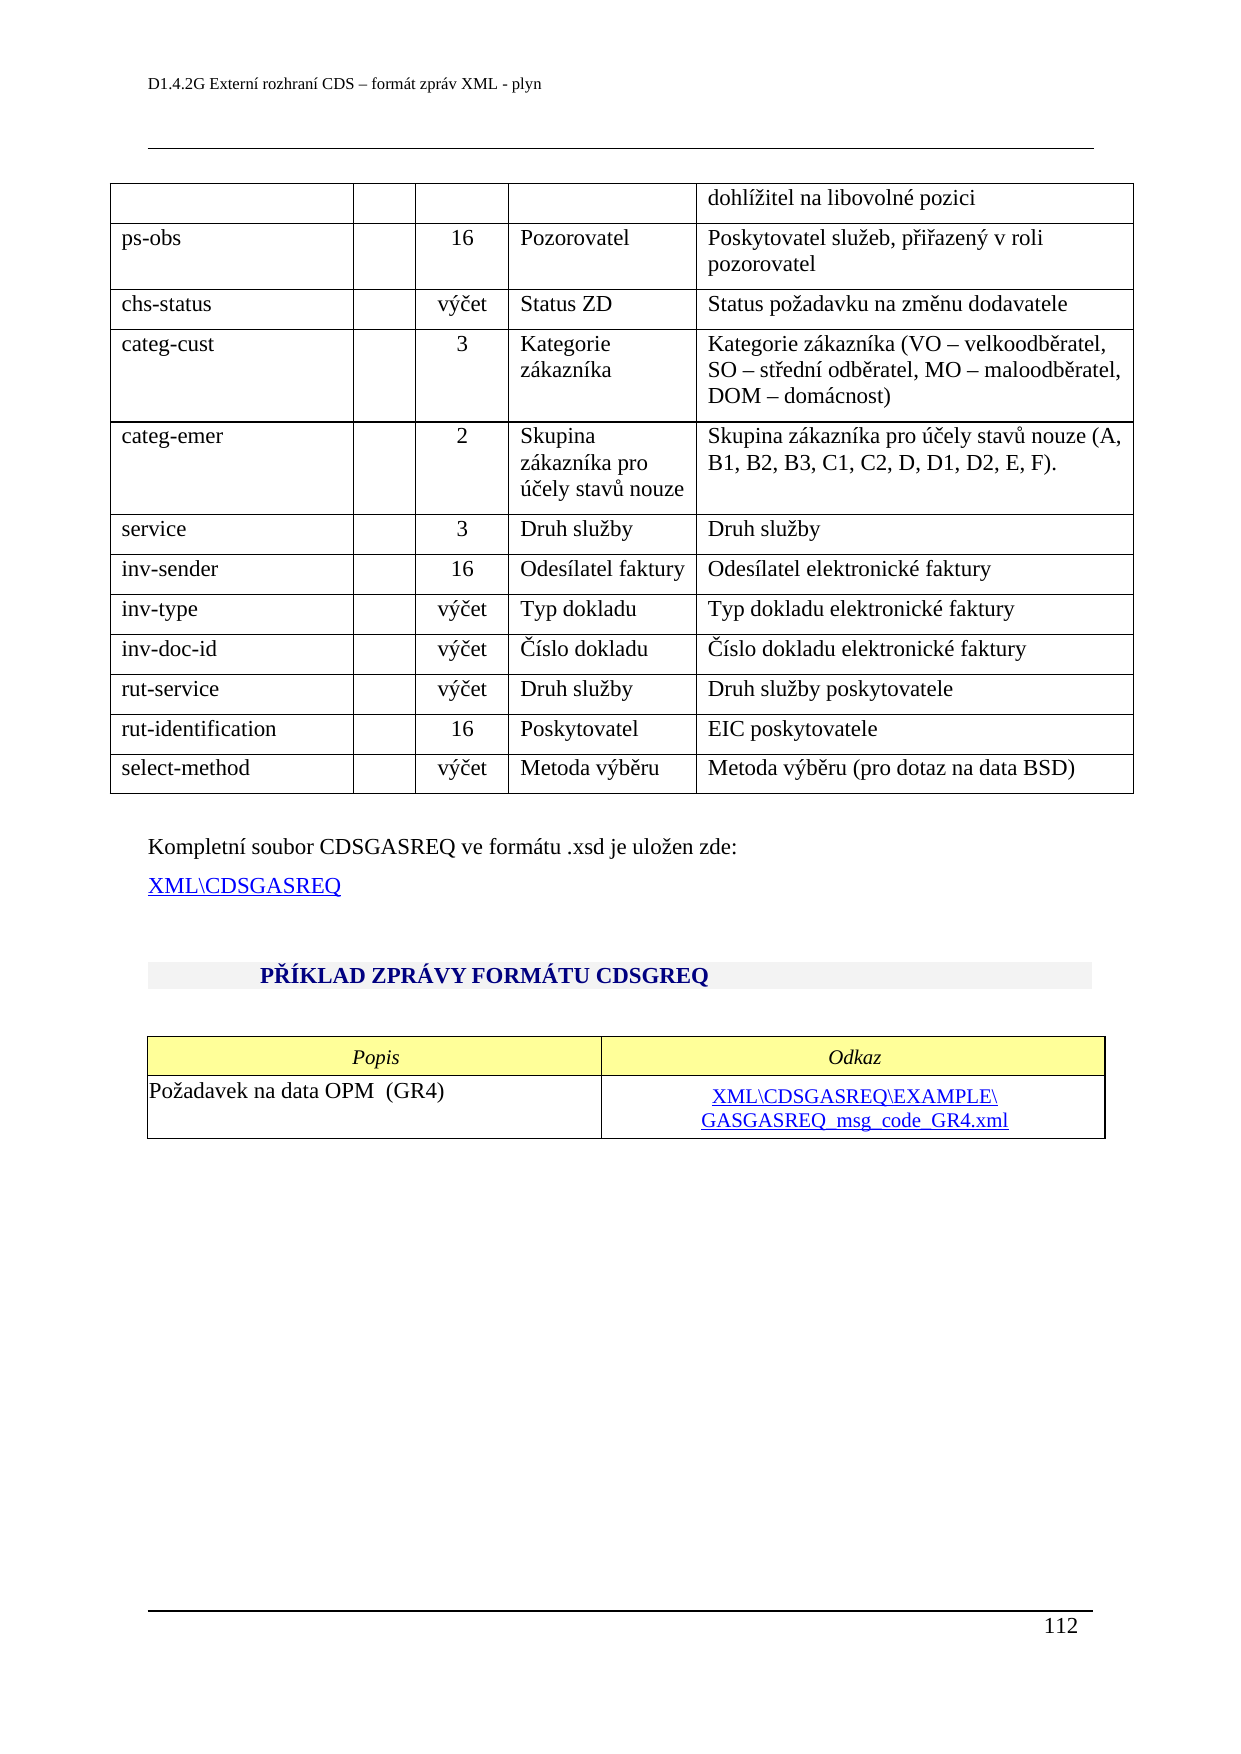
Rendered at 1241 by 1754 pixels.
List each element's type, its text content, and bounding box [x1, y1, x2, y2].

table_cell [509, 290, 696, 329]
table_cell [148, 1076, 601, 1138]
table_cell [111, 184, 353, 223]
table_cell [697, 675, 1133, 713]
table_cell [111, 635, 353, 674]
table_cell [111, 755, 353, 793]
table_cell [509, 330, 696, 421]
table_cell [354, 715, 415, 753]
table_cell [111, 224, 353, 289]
text Kompletní soubor CDSGASREQ ve formátu .xsd je uložen zde: [148, 833, 1092, 859]
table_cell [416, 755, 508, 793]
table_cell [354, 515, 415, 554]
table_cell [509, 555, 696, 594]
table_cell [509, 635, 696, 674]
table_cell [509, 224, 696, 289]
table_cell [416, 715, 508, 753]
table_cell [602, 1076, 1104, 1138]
text XML\CDSGASREQ [148, 872, 1092, 898]
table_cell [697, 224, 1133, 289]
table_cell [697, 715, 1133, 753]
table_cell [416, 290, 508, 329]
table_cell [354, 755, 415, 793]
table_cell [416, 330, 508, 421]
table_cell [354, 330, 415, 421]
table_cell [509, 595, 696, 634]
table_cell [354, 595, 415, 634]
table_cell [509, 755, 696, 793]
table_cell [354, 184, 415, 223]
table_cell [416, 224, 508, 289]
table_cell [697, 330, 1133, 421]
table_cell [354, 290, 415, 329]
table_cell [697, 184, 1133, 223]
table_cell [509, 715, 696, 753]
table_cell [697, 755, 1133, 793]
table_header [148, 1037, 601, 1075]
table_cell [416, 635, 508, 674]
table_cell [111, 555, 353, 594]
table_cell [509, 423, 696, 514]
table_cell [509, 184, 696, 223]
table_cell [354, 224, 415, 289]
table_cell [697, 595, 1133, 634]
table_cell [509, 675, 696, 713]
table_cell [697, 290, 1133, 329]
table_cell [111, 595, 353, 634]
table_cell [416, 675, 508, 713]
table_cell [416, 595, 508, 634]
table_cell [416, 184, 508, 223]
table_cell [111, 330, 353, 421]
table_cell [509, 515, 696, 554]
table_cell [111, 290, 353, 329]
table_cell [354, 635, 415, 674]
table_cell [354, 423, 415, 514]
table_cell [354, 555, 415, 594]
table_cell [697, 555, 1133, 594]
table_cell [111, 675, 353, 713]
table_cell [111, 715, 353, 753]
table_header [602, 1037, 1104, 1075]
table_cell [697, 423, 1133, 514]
subtitle Příklad zprávy formátu CDSGREQ [148, 962, 1092, 989]
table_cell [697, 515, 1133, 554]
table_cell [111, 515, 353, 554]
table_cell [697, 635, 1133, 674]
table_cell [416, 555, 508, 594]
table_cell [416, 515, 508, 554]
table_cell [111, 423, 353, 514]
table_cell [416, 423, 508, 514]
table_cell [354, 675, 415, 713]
